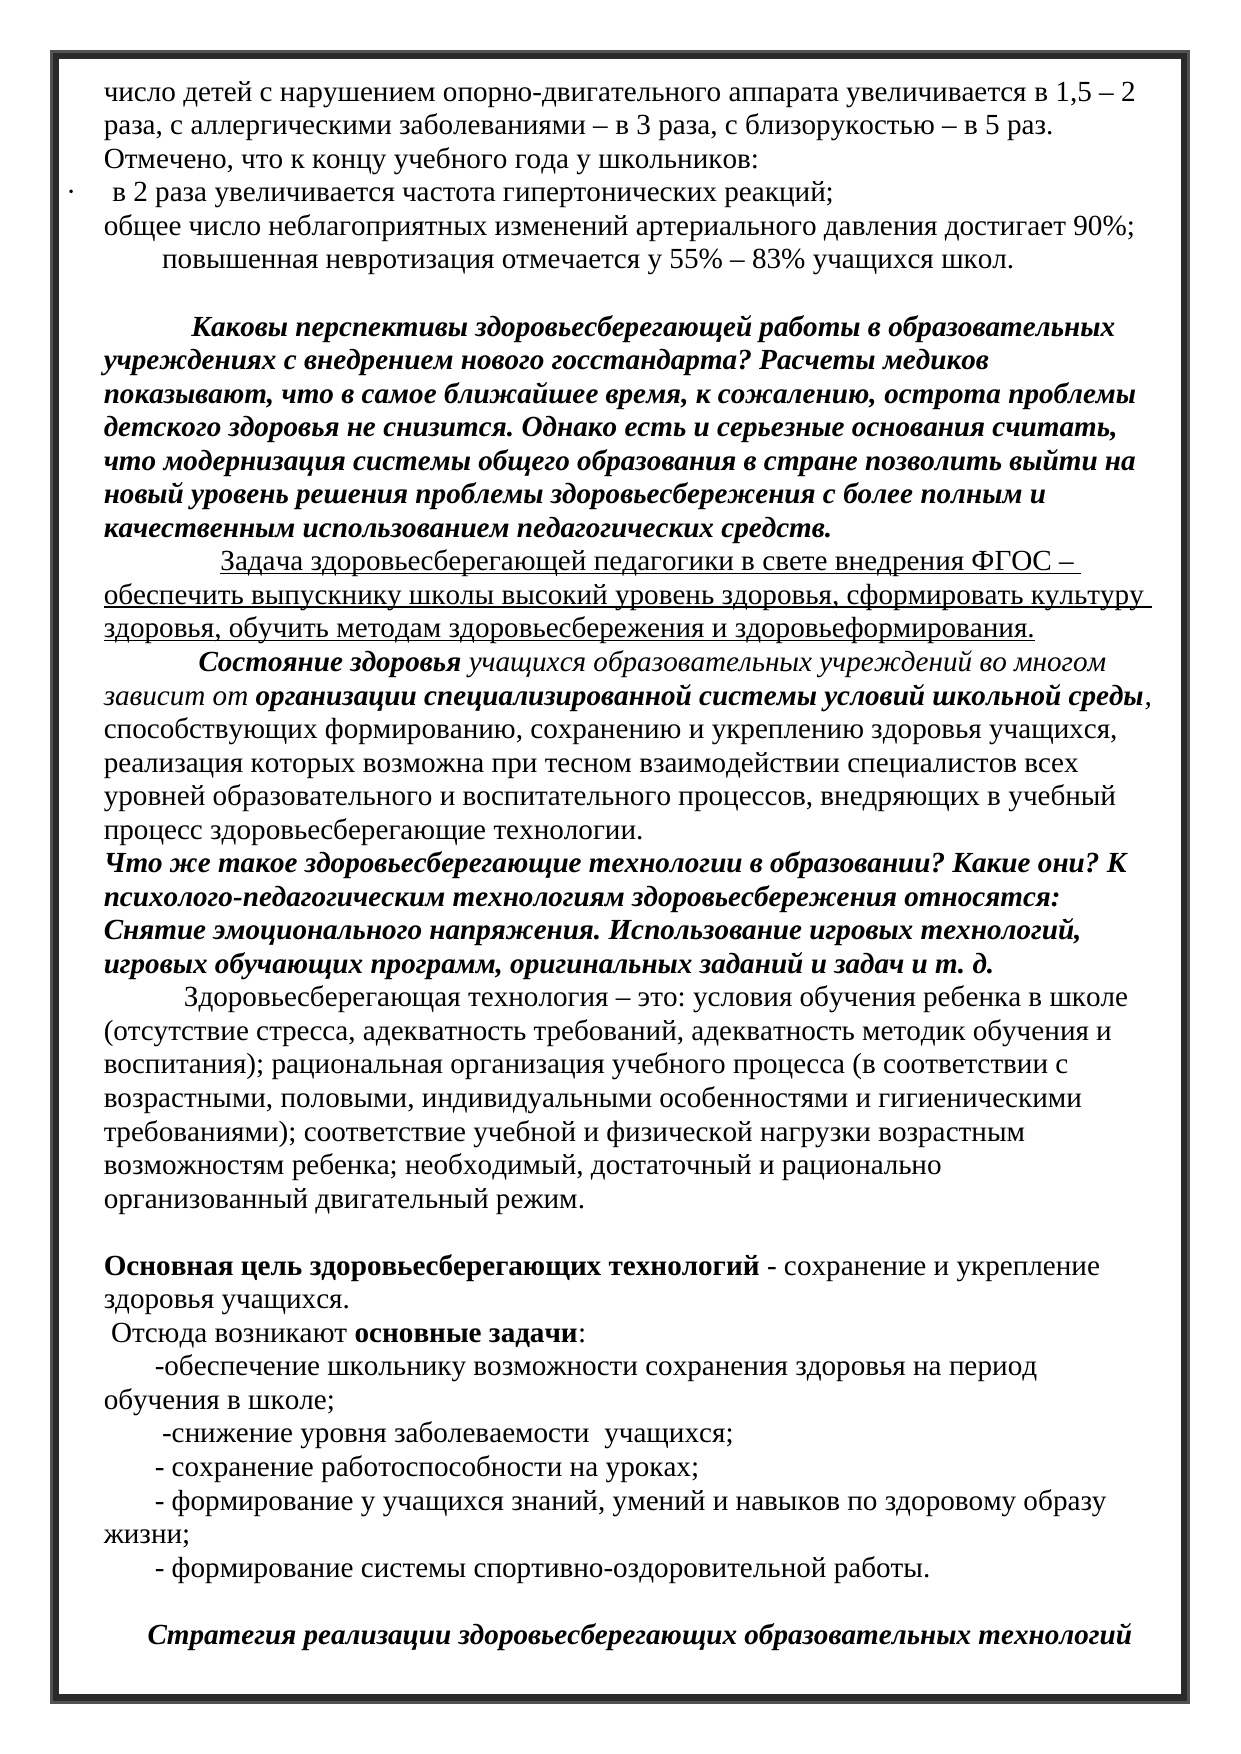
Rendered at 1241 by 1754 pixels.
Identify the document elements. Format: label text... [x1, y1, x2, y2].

text общее число неблагоприятных изменений артериального давления достигает 90%; [103, 208, 1152, 242]
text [103, 1583, 1152, 1650]
text Здоровьесберегающая технология – это: условия обучения ребенка в школе (отсутствие стресса, адекватность требований, адекватность методик обучения и воспитания); рациональная организация учебного процесса (в соответствии с возрастными, половыми, индивидуальными особенностями и гигиеническими требованиями); соответствие учебной и физической нагрузки возрастным возможностям ребенка; необходимый, достаточный и рационально организованный двигательный режим. [103, 979, 1152, 1214]
text -снижение уровня заболеваемости учащихся; [103, 1416, 1152, 1449]
text Задача здоровьесберегающей педагогики в свете внедрения ФГОС – обеспечить выпускнику школы высокий уровень здоровья, сформировать культуру здоровья, обучить методам здоровьесбережения и здоровьеформирования. Состояние здоровья учащихся образовательных учреждений во многом зависит от организации специализированной системы условий школьной среды, способствующих формированию, сохранению и укреплению здоровья учащихся, реализация которых возможна при тесном взаимодействии специалистов всех уровней образовательного и воспитательного процессов, внедряющих в учебный процесс здоровьесберегающие технологии. Что же такое здоровьесберегающие технологии в образовании? Какие они? К психолого-педагогическим технологиям здоровьесбережения относятся: [103, 543, 1152, 606]
text Отмечено, что к концу учебного года у школьников: [103, 141, 1152, 174]
text Отсюда возникают основные задачи: [103, 1315, 1152, 1348]
text Основная цель здоровьесберегающих технологий - сохранение и укрепление здоровья учащихся. [103, 1248, 1152, 1315]
text повышенная невротизация отмечается у 55% – 83% учащихся школ. [103, 242, 1152, 275]
text - формирование системы спортивно-оздоровительной работы. [103, 1550, 1152, 1583]
text · в 2 раза увеличивается частота гипертонических реакций; [66, 174, 1152, 208]
text - формирование у учащихся знаний, умений и навыков по здоровому образу жизни; [103, 1483, 1152, 1550]
text Каковы перспективы здоровьесберегающей работы в образовательных учреждениях с внедрением нового госстандарта? Расчеты медиков показывают, что в самое ближайшее время, к сожалению, острота проблемы детского здоровья не снизится. Однако есть и серьезные основания считать, что модернизация системы общего образования в стране позволить выйти на новый уровень решения проблемы здоровьесбережения с более полным и качественным использованием педагогических средств. [103, 309, 1152, 543]
text - сохранение работоспособности на уроках; [103, 1449, 1152, 1483]
text Задача здоровьесберегающей педагогики в свете внедрения ФГОС – обеспечить выпускнику школы высокий уровень здоровья, сформировать культуру здоровья, обучить методам здоровьесбережения и здоровьеформирования. Состояние здоровья учащихся образовательных учреждений во многом зависит от организации специализированной системы условий школьной среды, способствующих формированию, сохранению и укреплению здоровья учащихся, реализация которых возможна при тесном взаимодействии специалистов всех уровней образовательного и воспитательного процессов, внедряющих в учебный процесс здоровьесберегающие технологии. Что же такое здоровьесберегающие технологии в образовании? Какие они? К психолого-педагогическим технологиям здоровьесбережения относятся: [103, 607, 1152, 912]
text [103, 74, 1152, 141]
text Снятие эмоционального напряжения. Использование игровых технологий, игровых обучающих программ, оригинальных заданий и задач и т. д. [103, 912, 1152, 979]
text -обеспечение школьнику возможности сохранения здоровья на период обучения в школе; [103, 1348, 1152, 1416]
